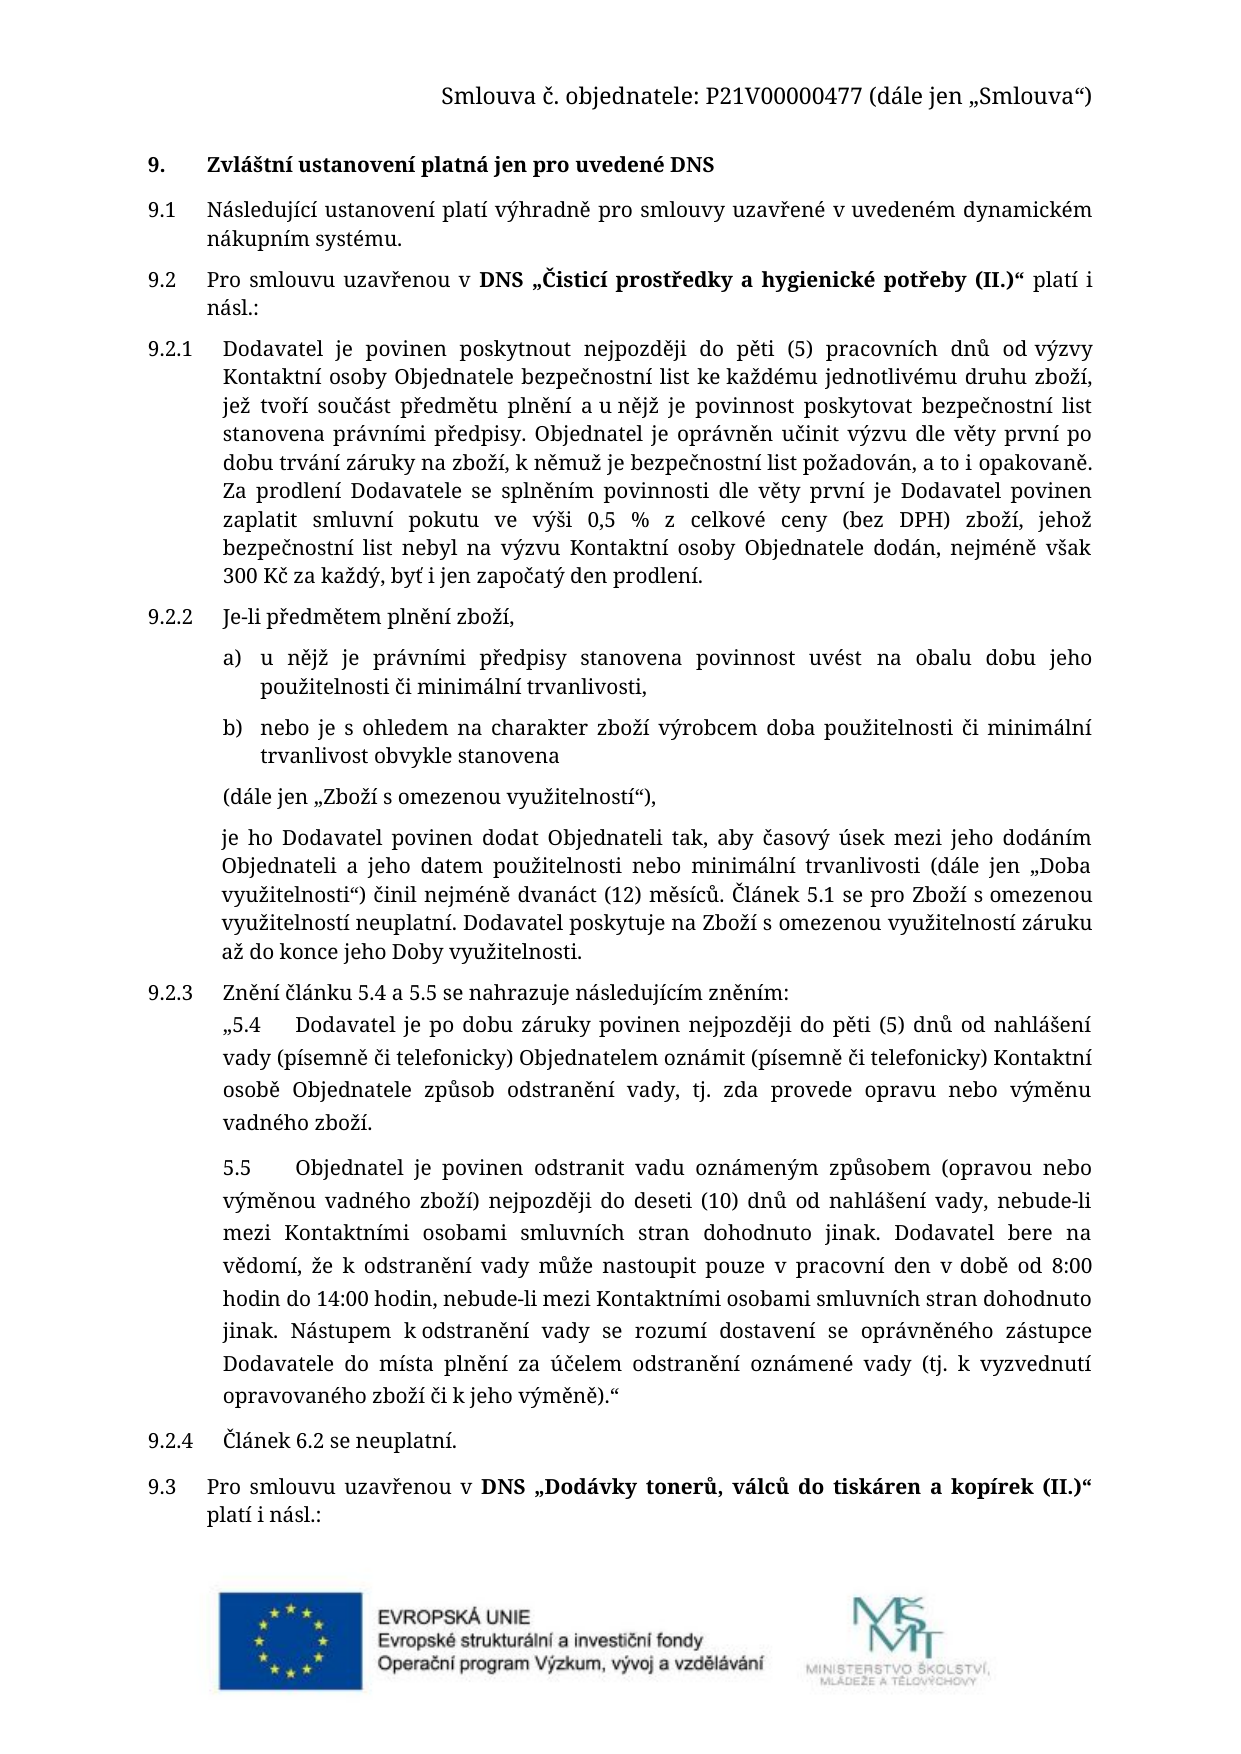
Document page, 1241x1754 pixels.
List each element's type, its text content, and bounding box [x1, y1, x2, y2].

list Znění článku 5.4 a 5.5 se nahrazuje následujícím zněním: [148, 978, 1093, 1006]
list Následující ustanovení platí výhradně pro smlouvy uzavřené v uvedeném dynamickém nákupním systému. [148, 195, 1093, 252]
list Pro smlouvu uzavřenou v DNS „Čisticí prostředky a hygienické potřeby (II.)“ platí i násl.: [148, 265, 1093, 322]
list Dodavatel je povinen poskytnout nejpozději do pěti (5) pracovních dnů od výzvy Kontaktní osoby Objednatele bezpečnostní list ke každému jednotlivému druhu zboží, jež tvoří součást předmětu plnění a u nějž je povinnost poskytovat bezpečnostní list stanovena právními předpisy. Objednatel je oprávněn učinit výzvu dle věty první po dobu trvání záruky na zboží, k němuž je bezpečnostní list požadován, a to i opakovaně. Za prodlení Dodavatele se splněním povinnosti dle věty první je Dodavatel povinen zaplatit smluvní pokutu ve výši 0,5 % z celkové ceny (bez DPH) zboží, jehož bezpečnostní list nebyl na výzvu Kontaktní osoby Objednatele dodán, nejméně však 300 Kč za každý, byť i jen započatý den prodlení. [148, 334, 1093, 590]
list „5.4 Dodavatel je po dobu záruky povinen nejpozději do pěti (5) dnů od nahlášení vady (písemně či telefonicky) Objednatelem oznámit (písemně či telefonicky) Kontaktní osobě Objednatele způsob odstranění vady, tj. zda provede opravu nebo výměnu vadného zboží. [223, 1010, 1093, 1137]
picture [147, 1546, 1068, 1726]
list Zvláštní ustanovení platná jen pro uvedené DNS [148, 150, 1093, 179]
list Pro smlouvu uzavřenou v DNS „Dodávky tonerů, válců do tiskáren a kopírek (II.)“ platí i násl.: [148, 1472, 1093, 1529]
list nebo je s ohledem na charakter zboží výrobcem doba použitelnosti či minimální trvanlivost obvykle stanovena [223, 713, 1093, 770]
list 5.5 Objednatel je povinen odstranit vadu oznámeným způsobem (opravou nebo výměnou vadného zboží) nejpozději do deseti (10) dnů od nahlášení vady, nebude-li mezi Kontaktními osobami smluvních stran dohodnuto jinak. Dodavatel bere na vědomí, že k odstranění vady může nastoupit pouze v pracovní den v době od 8:00 hodin do 14:00 hodin, nebude-li mezi Kontaktními osobami smluvních stran dohodnuto jinak. Nástupem k odstranění vady se rozumí dostavení se oprávněného zástupce Dodavatele do místa plnění za účelem odstranění oznámené vady (tj. k vyzvednutí opravovaného zboží či k jeho výměně).“ [223, 1153, 1093, 1410]
list u nějž je právními předpisy stanovena povinnost uvést na obalu dobu jeho použitelnosti či minimální trvanlivosti, [223, 643, 1093, 700]
text (dále jen „Zboží s omezenou využitelností“), [223, 782, 1093, 811]
text je ho Dodavatel povinen dodat Objednateli tak, aby časový úsek mezi jeho dodáním Objednateli a jeho datem použitelnosti nebo minimální trvanlivosti (dále jen „Doba využitelnosti“) činil nejméně dvanáct (12) měsíců. Článek 5.1 se pro Zboží s omezenou využitelností neuplatní. Dodavatel poskytuje na Zboží s omezenou využitelností záruku až do konce jeho Doby využitelnosti. [221, 823, 1093, 965]
list Je-li předmětem plnění zboží, [148, 602, 1093, 631]
list Článek 6.2 se neuplatní. [148, 1427, 1093, 1455]
